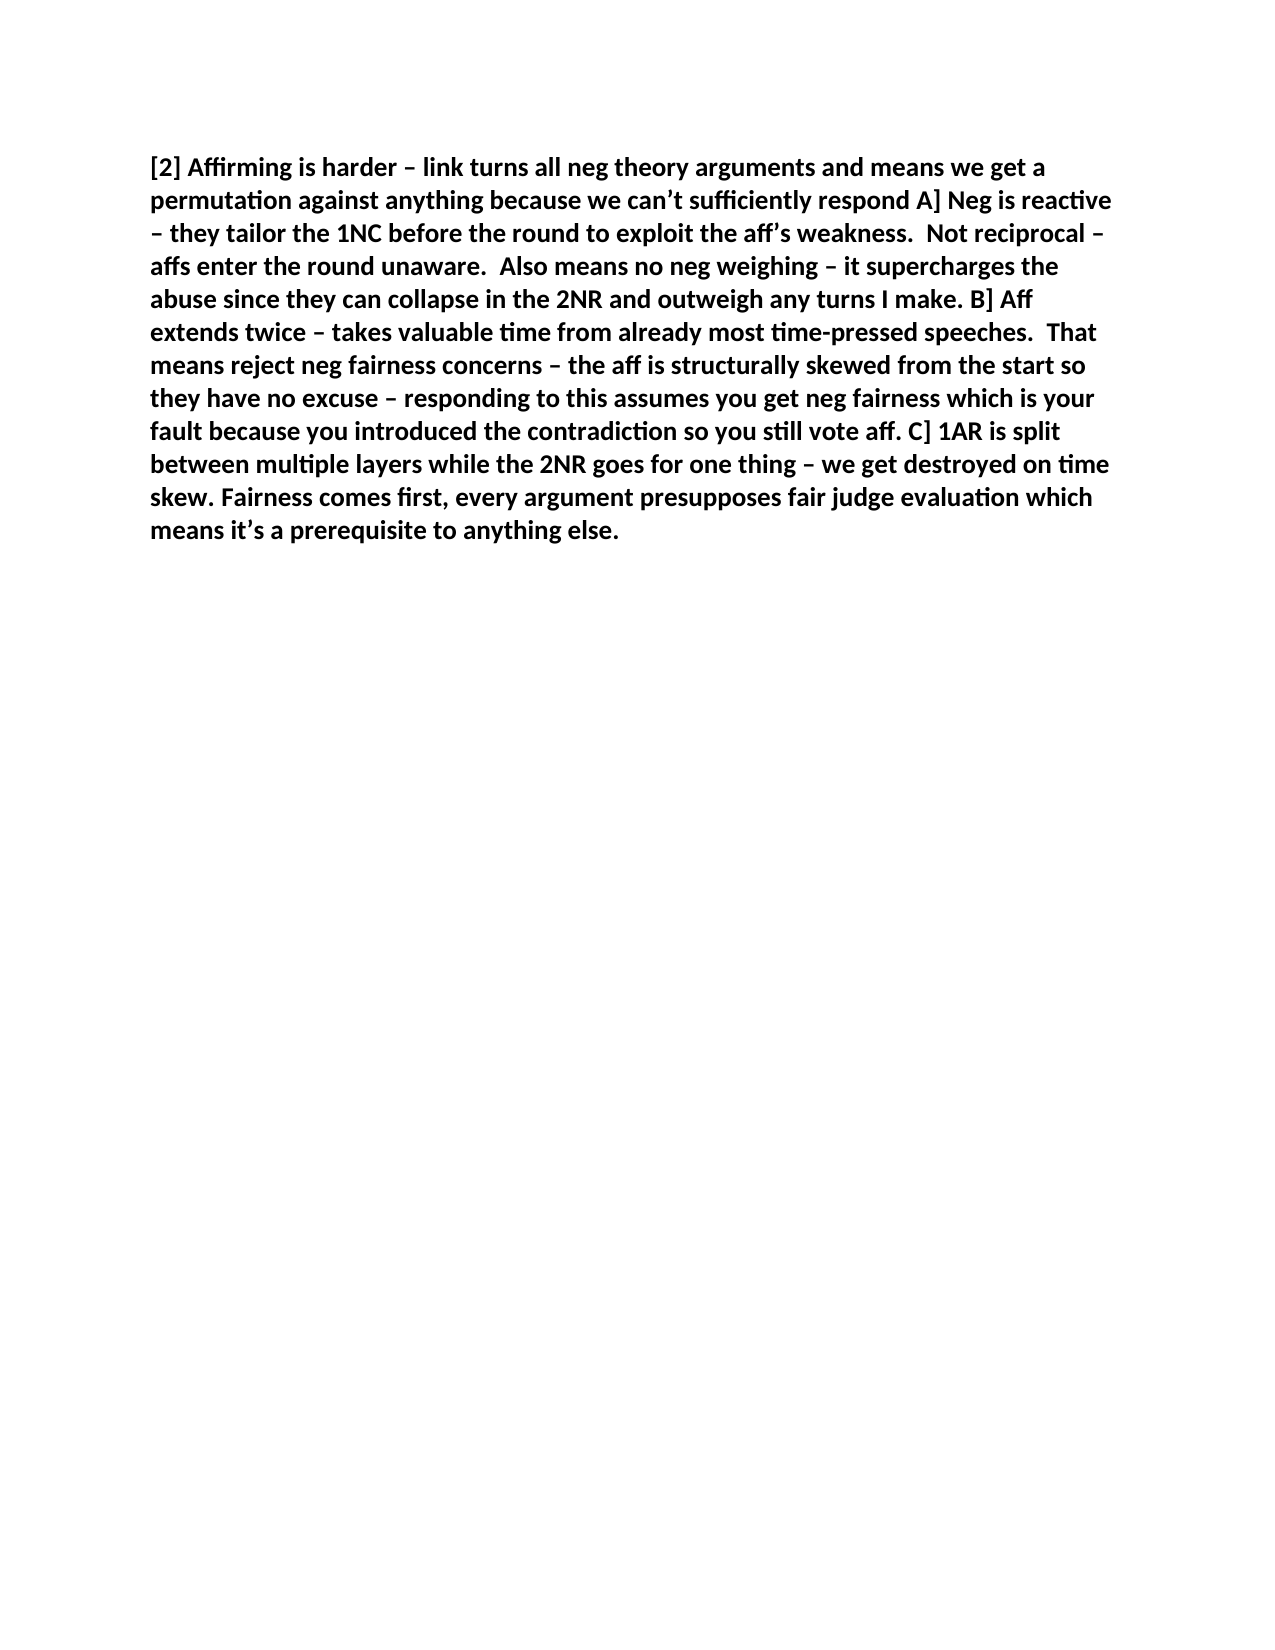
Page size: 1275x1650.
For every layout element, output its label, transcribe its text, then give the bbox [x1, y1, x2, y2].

subtitle [2] Affirming is harder – link turns all neg theory arguments and means we get a permutation against anything because we can’t sufficiently respond A] Neg is reactive – they tailor the 1NC before the round to exploit the aff’s weakness. Not reciprocal – affs enter the round unaware. Also means no neg weighing – it supercharges the abuse since they can collapse in the 2NR and outweigh any turns I make. B] Aff extends twice – takes valuable time from already most time-pressed speeches. That means reject neg fairness concerns – the aff is structurally skewed from the start so they have no excuse – responding to this assumes you get neg fairness which is your fault because you introduced the contradiction so you still vote aff. C] 1AR is split between multiple layers while the 2NR goes for one thing – we get destroyed on time skew. Fairness comes first, every argument presupposes fair judge evaluation which means it’s a prerequisite to anything else. [150, 150, 1125, 546]
